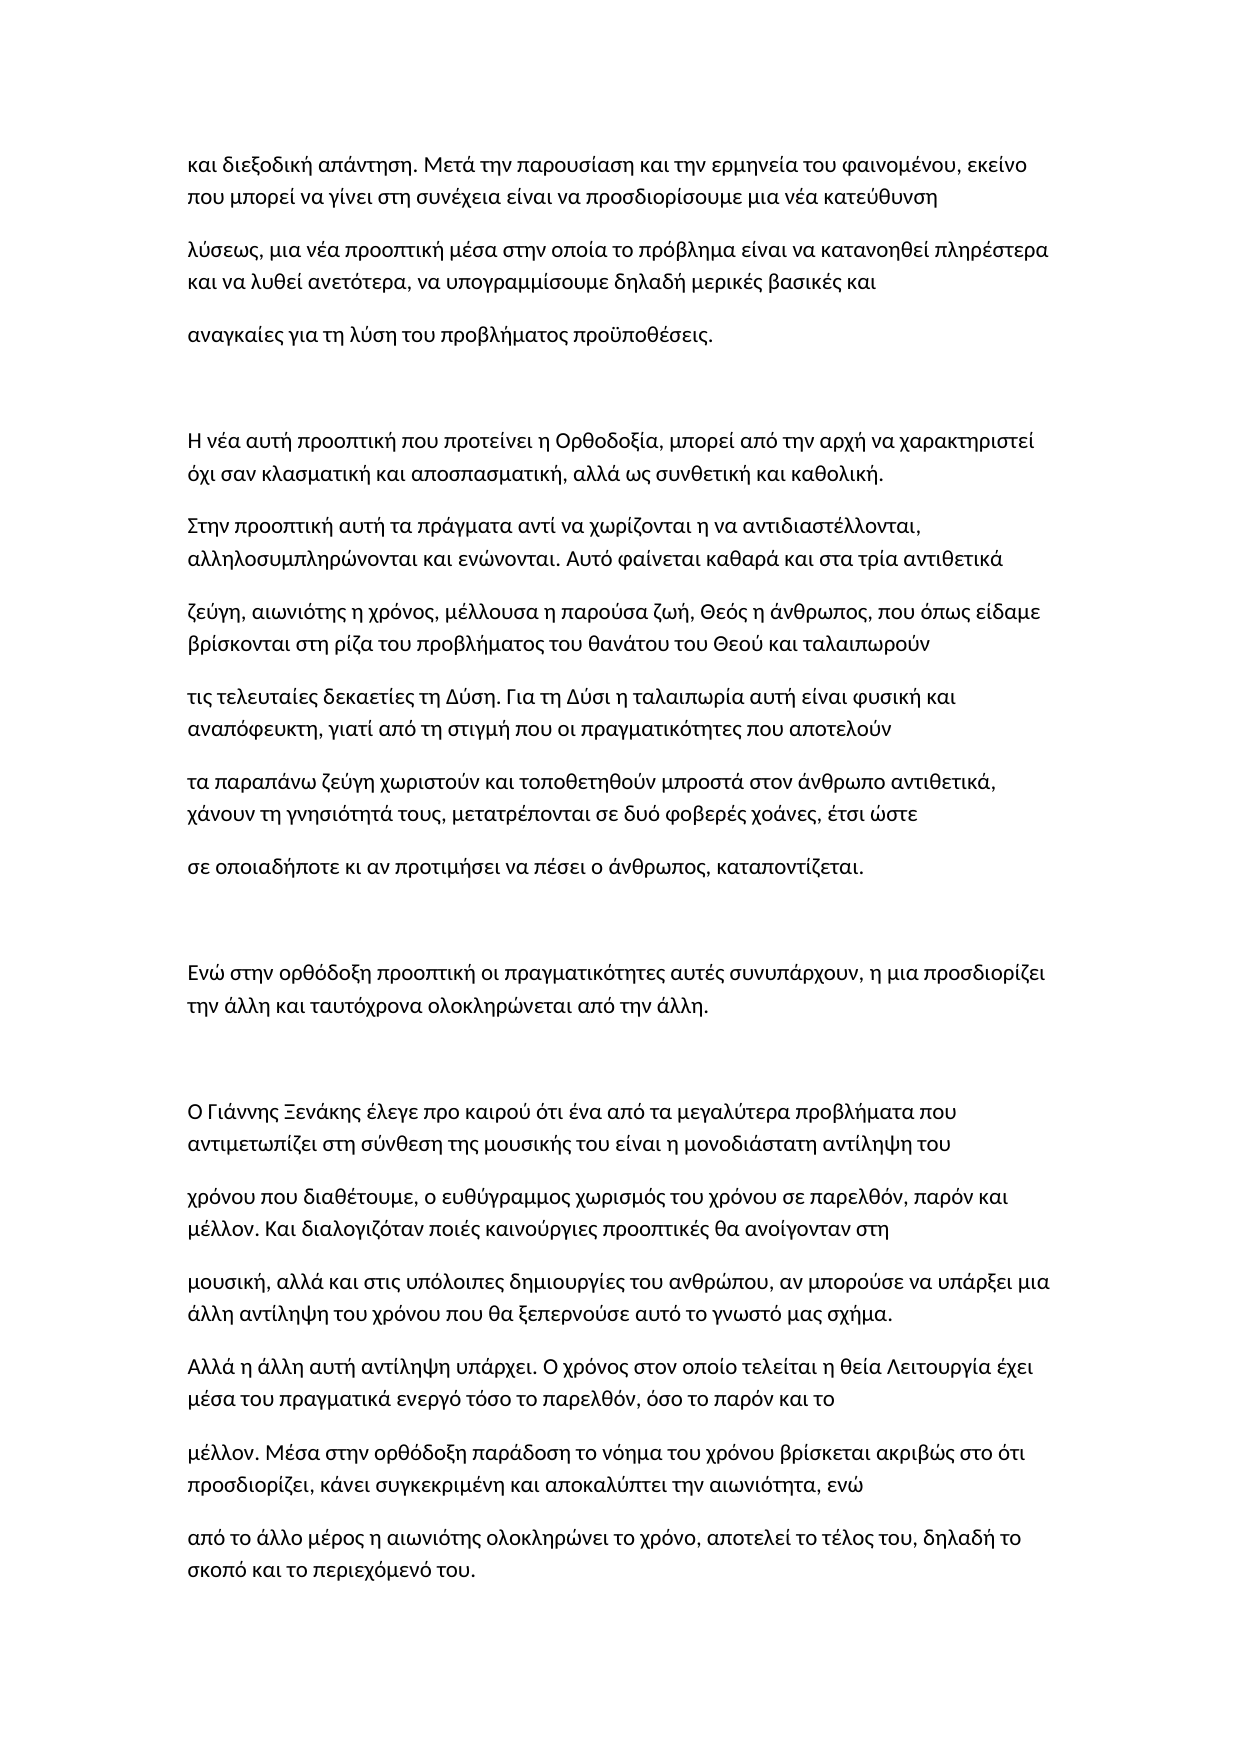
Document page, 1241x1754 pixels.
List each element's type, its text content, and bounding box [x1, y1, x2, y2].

text Ενώ στην ορθόδοξη προοπτική οι πραγματικότητες αυτές συνυπάρχουν, η μια προσδιορίζει την άλλη και ταυτόχρονα ολοκληρώνεται από την άλλη. [187, 958, 1053, 1019]
text τις τελευταίες δεκαετίες τη Δύση. Για τη Δύσι η ταλαιπωρία αυτή είναι φυσική και αναπόφευκτη, γιατί από τη στιγμή που οι πραγματικότητες που αποτελούν [187, 682, 1053, 742]
text Η νέα αυτή προοπτική που προτείνει η Ορθοδοξία, μπορεί από την αρχή να χαρακτηριστεί όχι σαν κλασματική και αποσπασματική, αλλά ως συνθετική και καθολική. [187, 426, 1053, 487]
text Αλλά η άλλη αυτή αντίληψη υπάρχει. Ο χρόνος στον οποίο τελείται η θεία Λειτουργία έχει μέσα του πραγματικά ενεργό τόσο το παρελθόν, όσο το παρόν και το [187, 1352, 1053, 1413]
text μέλλον. Μέσα στην ορθόδοξη παράδοση το νόημα του χρόνου βρίσκεται ακριβώς στο ότι προσδιορίζει, κάνει συγκεκριμένη και αποκαλύπτει την αιωνιότητα, ενώ [187, 1438, 1053, 1498]
text Ο Γιάννης Ξενάκης έλεγε προ καιρού ότι ένα από τα μεγαλύτερα προβλήματα που αντιμετωπίζει στη σύνθεση της μουσικής του είναι η μονοδιάστατη αντίληψη του [187, 1097, 1053, 1157]
text αναγκαίες για τη λύση του προβλήματος προϋποθέσεις. [187, 320, 1053, 348]
text και διεξοδική απάντηση. Μετά την παρουσίαση και την ερμηνεία του φαινομένου, εκείνο που μπορεί να γίνει στη συνέχεια είναι να προσδιορίσουμε μια νέα κατεύθυνση [187, 150, 1053, 210]
text μουσική, αλλά και στις υπόλοιπες δημιουργίες του ανθρώπου, αν μπορούσε να υπάρξει μια άλλη αντίληψη του χρόνου που θα ξεπερνούσε αυτό το γνωστό μας σχήμα. [187, 1267, 1053, 1327]
text ζεύγη, αιωνιότης η χρόνος, μέλλουσα η παρούσα ζωή, Θεός η άνθρωπος, που όπως είδαμε βρίσκονται στη ρίζα του προβλήματος του θανάτου του Θεού και ταλαιπωρούν [187, 597, 1053, 657]
text από το άλλο μέρος η αιωνιότης ολοκληρώνει το χρόνο, αποτελεί το τέλος του, δηλαδή το σκοπό και το περιεχόμενό του. [187, 1523, 1053, 1583]
text Στην προοπτική αυτή τα πράγματα αντί να χωρίζονται η να αντιδιαστέλλονται, αλληλοσυμπληρώνονται και ενώνονται. Αυτό φαίνεται καθαρά και στα τρία αντιθετικά [187, 512, 1053, 572]
text χρόνου που διαθέτουμε, ο ευθύγραμμος χωρισμός του χρόνου σε παρελθόν, παρόν και μέλλον. Και διαλογιζόταν ποιές καινούργιες προοπτικές θα ανοίγονταν στη [187, 1182, 1053, 1242]
text σε οποιαδήποτε κι αν προτιμήσει να πέσει ο άνθρωπος, καταποντίζεται. [187, 852, 1053, 881]
text τα παραπάνω ζεύγη χωριστούν και τοποθετηθούν μπροστά στον άνθρωπο αντιθετικά, χάνουν τη γνησιότητά τους, μετατρέπονται σε δυό φοβερές χοάνες, έτσι ώστε [187, 767, 1053, 827]
text λύσεως, μια νέα προοπτική μέσα στην οποία το πρόβλημα είναι να κατανοηθεί πληρέστερα και να λυθεί ανετότερα, να υπογραμμίσουμε δηλαδή μερικές βασικές και [187, 235, 1053, 295]
